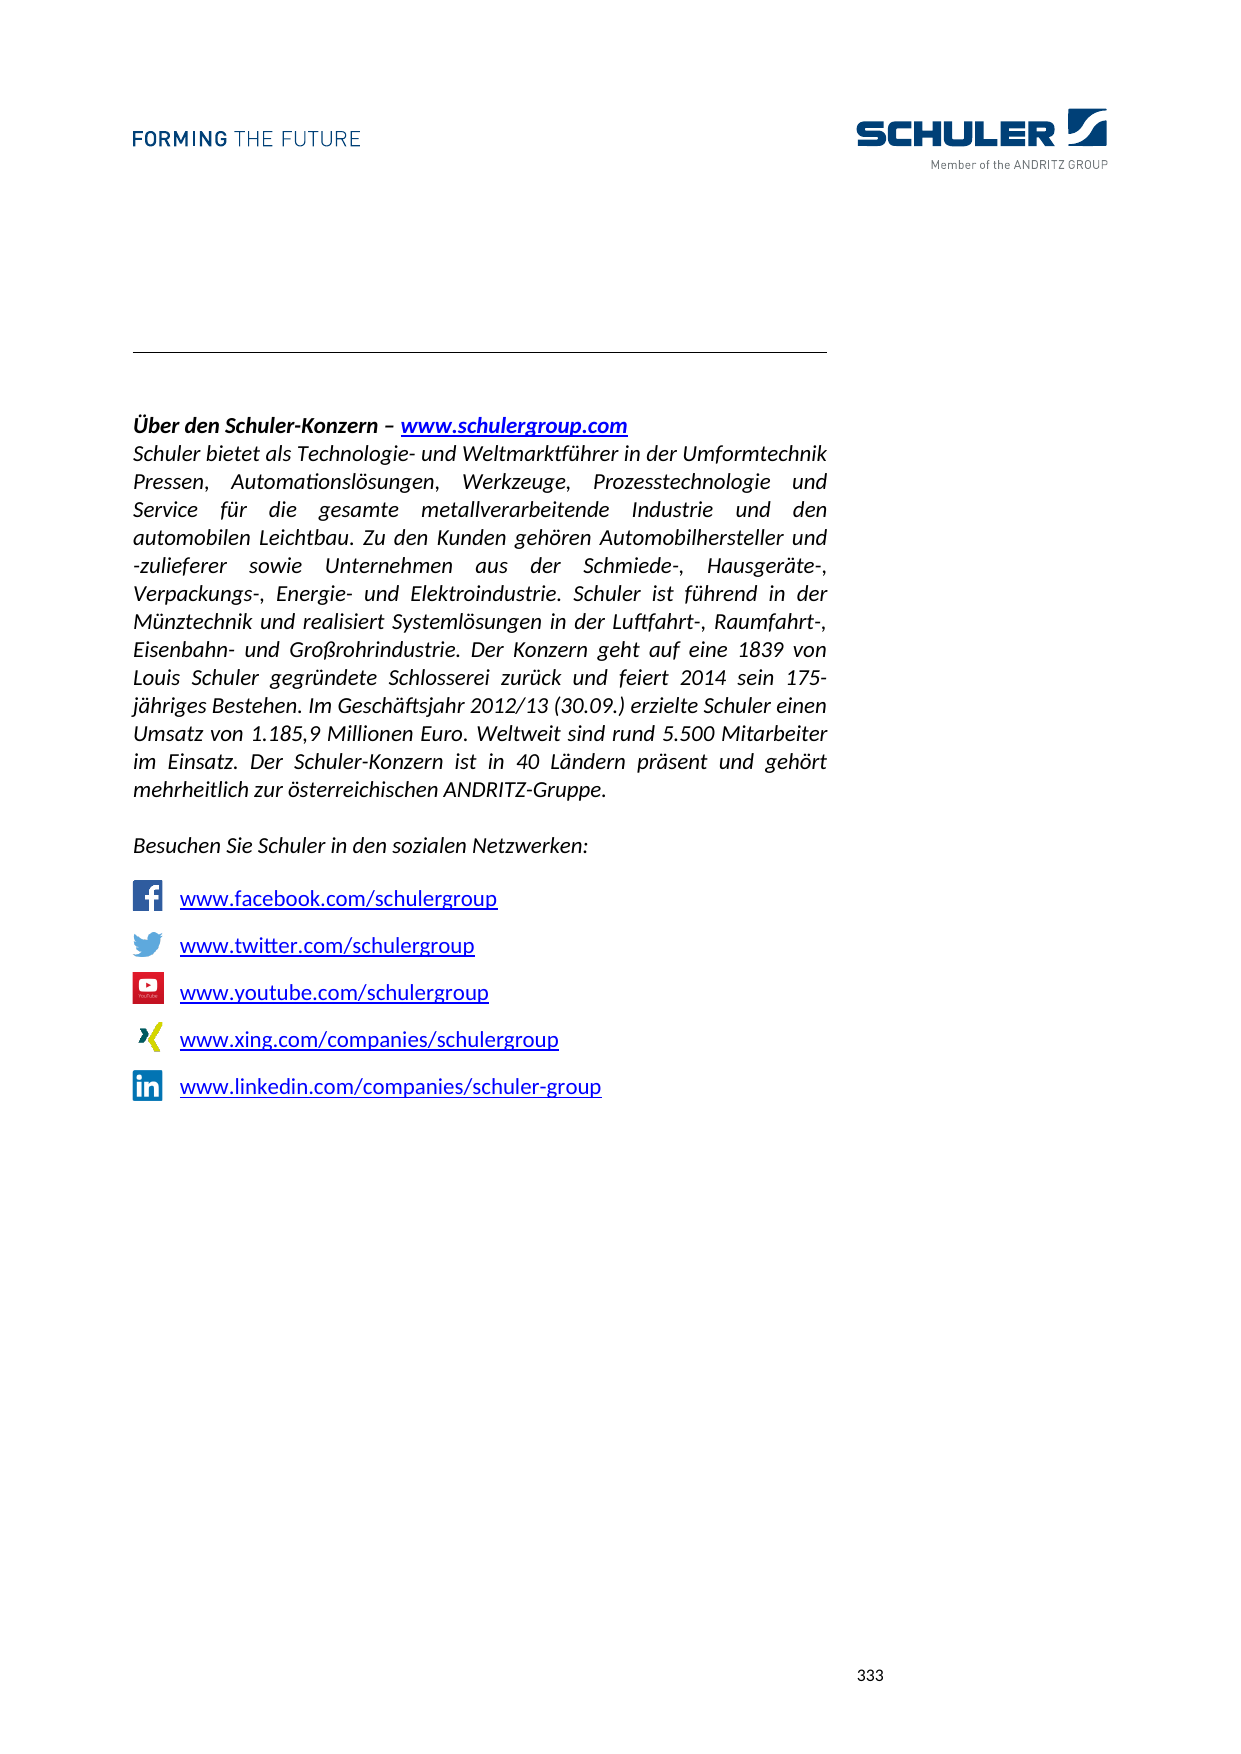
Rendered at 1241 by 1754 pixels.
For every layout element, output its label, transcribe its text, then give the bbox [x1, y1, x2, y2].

text www.xing.com/companies/schulergroup [163, 1029, 827, 1052]
text Schuler bietet als Technologie- und Weltmarktführer in der Umformtechnik Pressen, Automationslösungen, Werkzeuge, Prozesstechnologie und Service für die gesamte metallverarbeitende Industrie und den automobilen Leichtbau. Zu den Kunden gehören Automobilhersteller und -zulieferer sowie Unternehmen aus der Schmiede-, Hausgeräte-, Verpackungs-, Energie- und Elektroindustrie. Schuler ist führend in der Münztechnik und realisiert Systemlösungen in der Luftfahrt-, Raumfahrt-, Eisenbahn- und Großrohrindustrie. Der Konzern geht auf eine 1839 von Louis Schuler gegründete Schlosserei zurück und feiert 2014 sein 175-jähriges Bestehen. Im Geschäftsjahr 2012/13 (30.09.) erzielte Schuler einen Umsatz von 1.185,9 Millionen Euro. Weltweit sind rund 5.500 Mitarbeiter im Einsatz. Der Schuler-Konzern ist in 40 Ländern präsent und gehört mehrheitlich zur österreichischen ANDRITZ-Gruppe. [133, 439, 828, 803]
picture [132, 1070, 163, 1101]
picture [132, 880, 163, 911]
picture [132, 1022, 163, 1054]
text www.twitter.com/schulergroup [133, 935, 827, 958]
picture [132, 932, 163, 957]
picture [132, 972, 164, 1004]
text www.facebook.com/schulergroup [163, 888, 827, 911]
text Über den Schuler-Konzern – www.schulergroup.com [133, 411, 828, 439]
text www.linkedin.com/companies/schuler-group [163, 1076, 827, 1099]
text Besuchen Sie Schuler in den sozialen Netzwerken: [133, 832, 828, 859]
text www.youtube.com/schulergroup [133, 982, 827, 1005]
